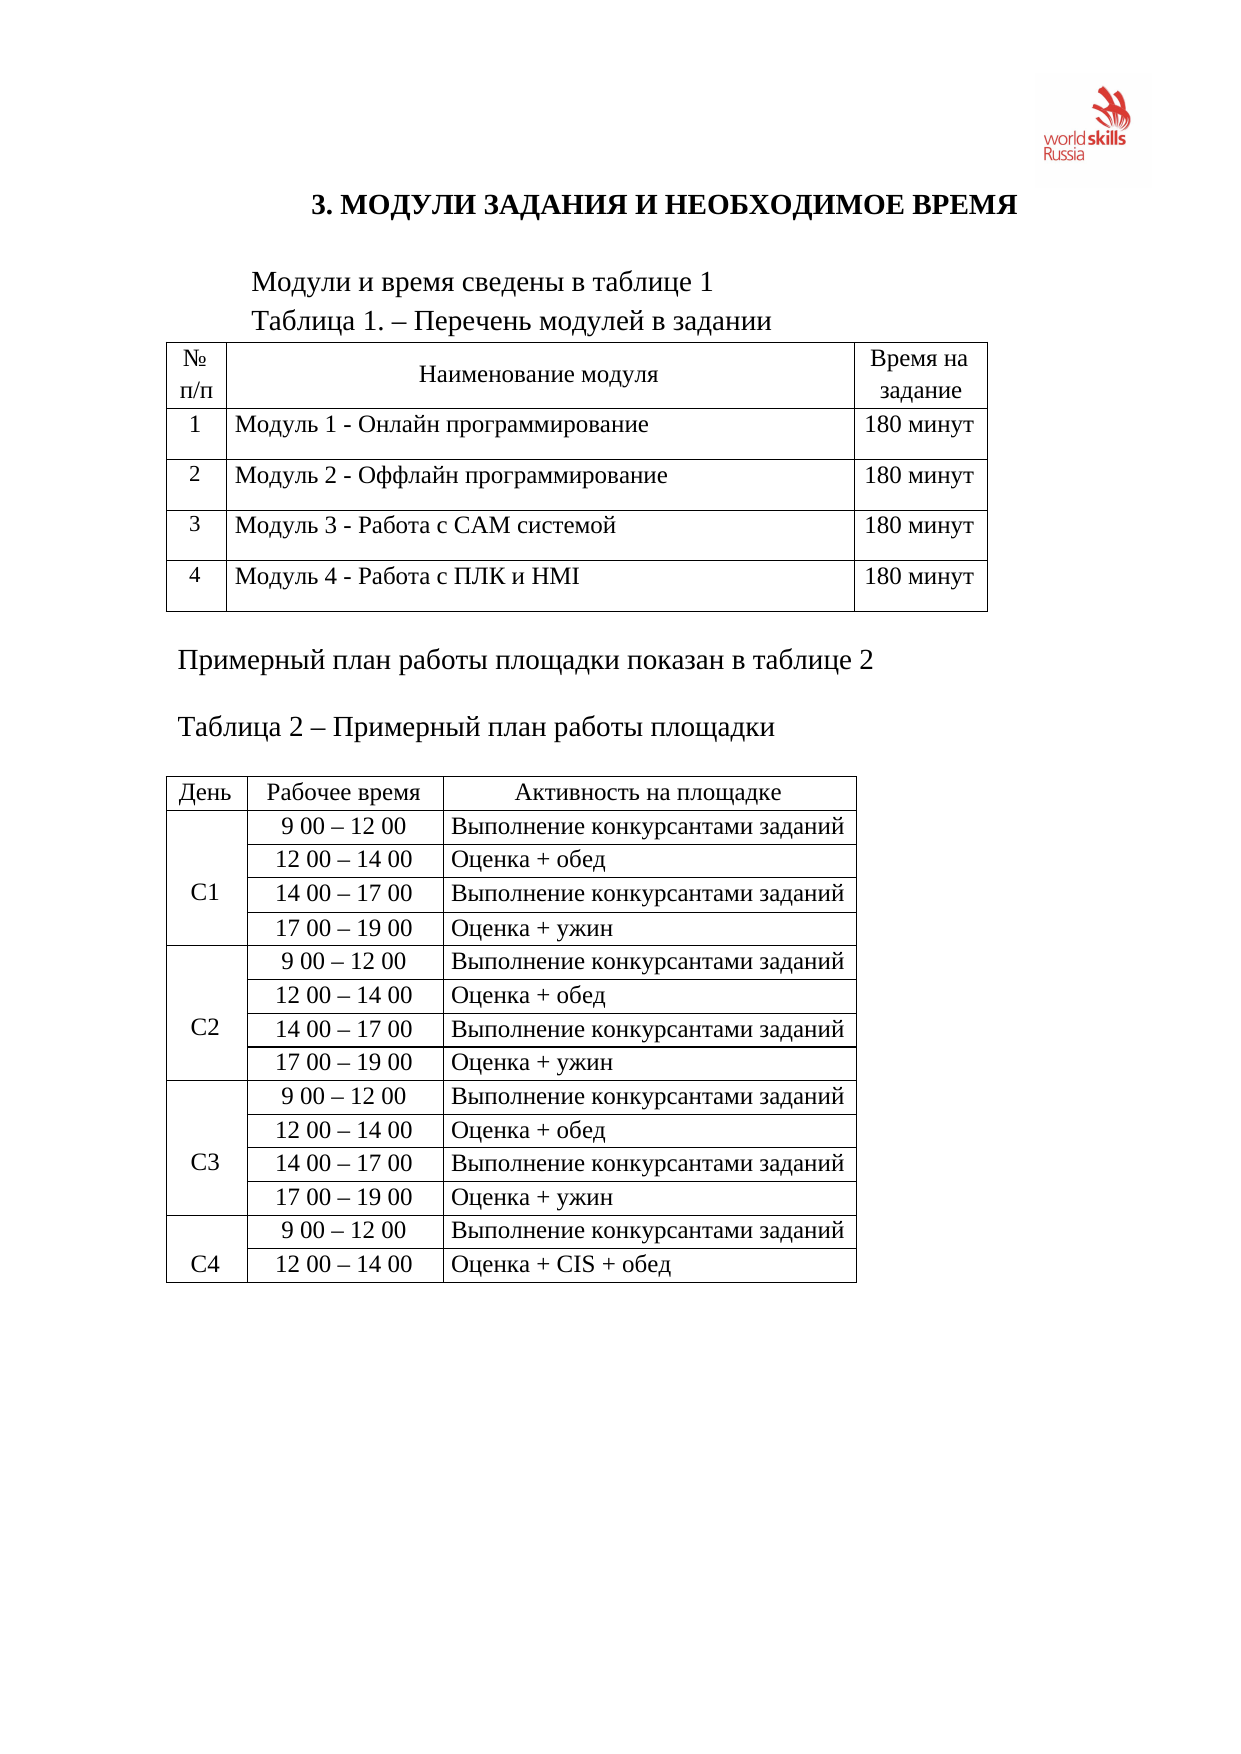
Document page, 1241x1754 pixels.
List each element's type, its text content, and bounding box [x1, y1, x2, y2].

table_cell Оценка + обед [444, 980, 856, 1013]
table_cell 12 00 – 14 00 [248, 845, 443, 877]
table_header № п/п [167, 343, 226, 408]
table_cell 14 00 – 17 00 [248, 878, 443, 912]
table_cell 4 [167, 561, 226, 611]
table_cell Оценка + ужин [444, 1182, 856, 1214]
table_cell Модуль 3 - Работа с CAM системой [227, 511, 854, 560]
table_cell Выполнение конкурсантами заданий [444, 811, 856, 843]
table_cell 9 00 – 12 00 [248, 1216, 443, 1248]
table_cell Модуль 1 - Онлайн программирование [227, 409, 854, 459]
table_cell 12 00 – 14 00 [248, 1115, 443, 1147]
table_cell Выполнение конкурсантами заданий [444, 946, 856, 979]
table_cell Оценка + обед [444, 845, 856, 877]
table_cell 12 00 – 14 00 [248, 1249, 443, 1282]
table_header Рабочее время [248, 777, 443, 810]
table_cell 17 00 – 19 00 [248, 1182, 443, 1214]
table_cell Оценка + обед [444, 1115, 856, 1147]
table_cell 17 00 – 19 00 [248, 913, 443, 945]
table_cell 14 00 – 17 00 [248, 1148, 443, 1181]
table_cell 9 00 – 12 00 [248, 946, 443, 979]
table_cell 9 00 – 12 00 [248, 1081, 443, 1114]
table_cell 9 00 – 12 00 [248, 811, 443, 843]
table_cell Выполнение конкурсантами заданий [444, 878, 856, 912]
table_cell 180 минут [855, 561, 987, 611]
table_cell 2 [167, 460, 226, 509]
table_cell Модуль 2 - Оффлайн программирование [227, 460, 854, 509]
table_cell 1 [167, 409, 226, 459]
table_cell С2 [167, 946, 247, 1080]
table_cell Оценка + ужин [444, 1048, 856, 1080]
table_header Наименование модуля [227, 343, 854, 408]
table_cell С3 [167, 1081, 247, 1214]
table_header Активность на площадке [444, 777, 856, 810]
table_cell Выполнение конкурсантами заданий [444, 1081, 856, 1114]
table_cell Оценка + CIS + обед [444, 1249, 856, 1282]
table_cell Модуль 4 - Работа с ПЛК и HMI [227, 561, 854, 611]
subtitle 3. МОДУЛИ ЗАДАНИЯ И НЕОБХОДИМОЕ ВРЕМЯ [177, 187, 1152, 221]
table_cell Выполнение конкурсантами заданий [444, 1216, 856, 1248]
table_cell 180 минут [855, 409, 987, 459]
table_cell 180 минут [855, 460, 987, 509]
text Таблица 2 – Примерный план работы площадки [177, 709, 1152, 743]
table_header Время на задание [855, 343, 987, 408]
table_cell 180 минут [855, 511, 987, 560]
text Таблица 1. – Перечень модулей в задании [177, 303, 1152, 337]
table_cell 17 00 – 19 00 [248, 1048, 443, 1080]
table_cell 3 [167, 511, 226, 560]
table_header День [167, 777, 247, 810]
text Примерный план работы площадки показан в таблице 2 [177, 642, 1152, 676]
picture [1034, 73, 1152, 188]
table_cell С4 [167, 1216, 247, 1282]
table_cell 14 00 – 17 00 [248, 1014, 443, 1046]
table_cell С1 [167, 811, 247, 945]
table_cell Оценка + ужин [444, 913, 856, 945]
text Модули и время сведены в таблице 1 [177, 264, 1152, 298]
table_cell 12 00 – 14 00 [248, 980, 443, 1013]
table_cell Выполнение конкурсантами заданий [444, 1148, 856, 1181]
table_cell Выполнение конкурсантами заданий [444, 1014, 856, 1046]
